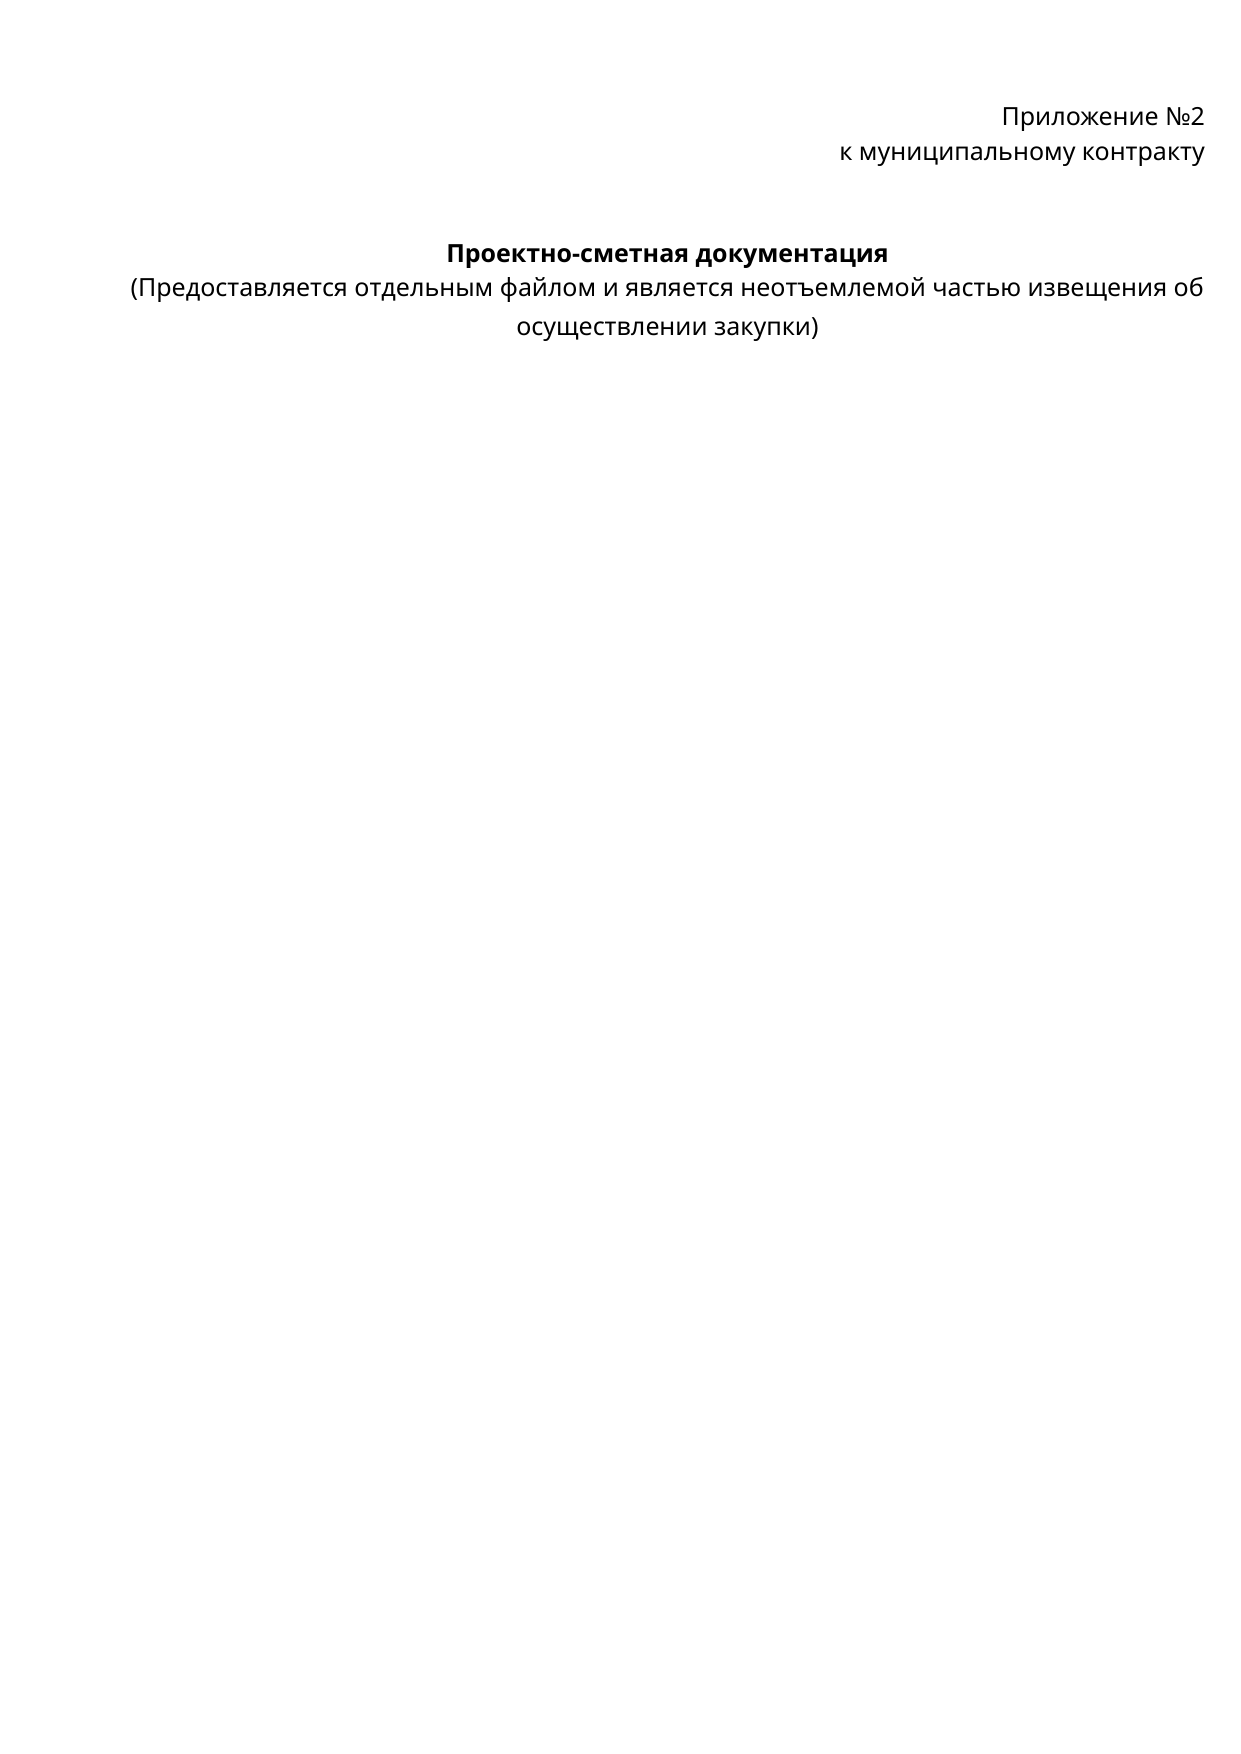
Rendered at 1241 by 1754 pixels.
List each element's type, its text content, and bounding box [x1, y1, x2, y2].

text Приложение №2 [130, 99, 1205, 133]
text Проектно-сметная документация [130, 235, 1205, 269]
text к муниципальному контракту [130, 133, 1205, 167]
text (Предоставляется отдельным файлом и является неотъемлемой частью извещения об осуществлении закупки) [130, 269, 1205, 343]
